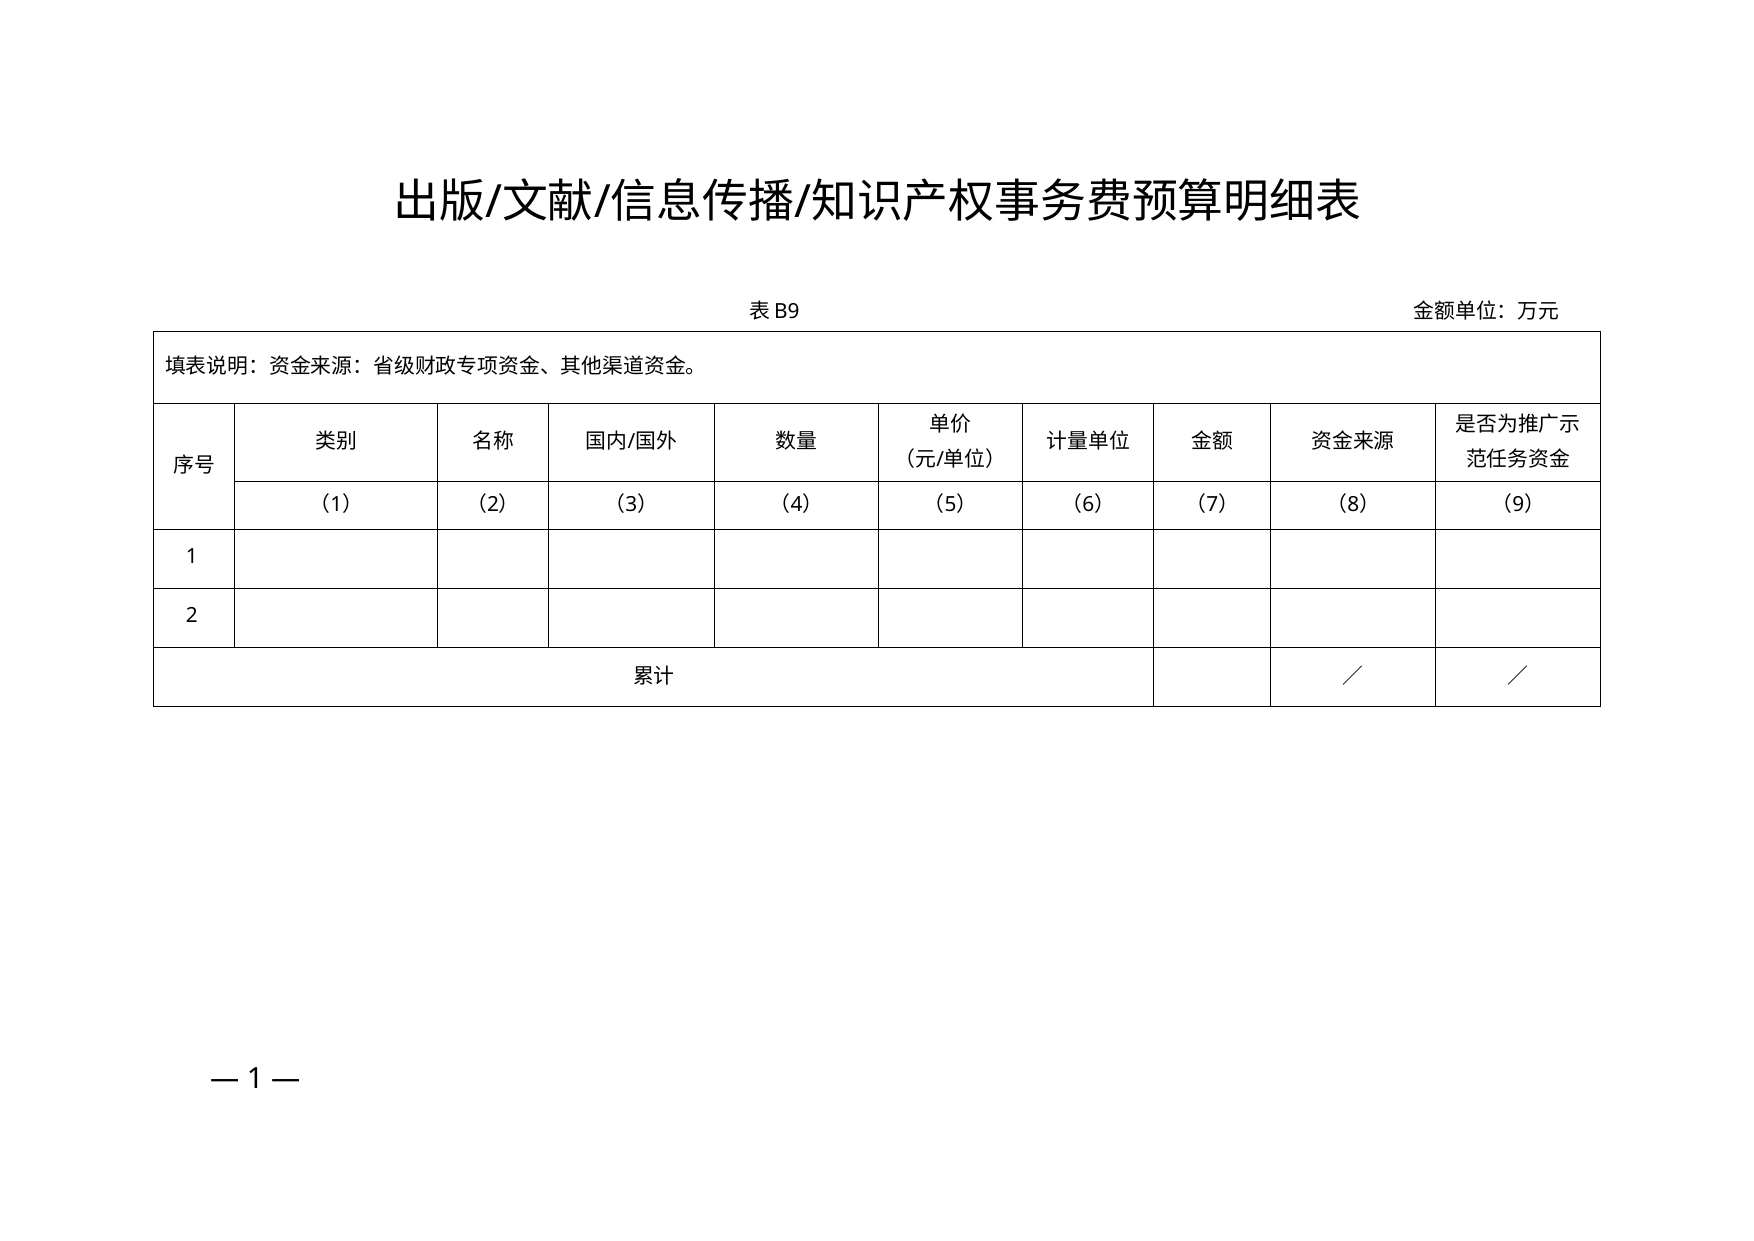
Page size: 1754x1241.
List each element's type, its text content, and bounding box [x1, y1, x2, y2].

table_cell 计量单位 [1023, 404, 1153, 481]
table_cell [879, 589, 1022, 647]
table_cell （8） [1271, 482, 1435, 529]
table_cell [1436, 589, 1600, 647]
table_cell 累计 [154, 648, 1153, 706]
text 出版/文献/信息传播/知识产权事务费预算明细表 [195, 171, 1559, 230]
table_cell （7） [1154, 482, 1270, 529]
table_cell 1 [154, 530, 234, 588]
table_cell [1271, 589, 1435, 647]
table_cell [1154, 589, 1270, 647]
table_cell [1023, 530, 1153, 588]
table_cell [438, 589, 548, 647]
table_cell 单价 （元/单位） [879, 404, 1022, 481]
table_cell （4） [715, 482, 878, 529]
table_cell [438, 530, 548, 588]
table_cell 数量 [715, 404, 878, 481]
table_cell [879, 530, 1022, 588]
table_cell [1271, 530, 1435, 588]
table_cell [715, 589, 878, 647]
table_cell （6） [1023, 482, 1153, 529]
table_cell 名称 [438, 404, 548, 481]
table_cell 类别 [235, 404, 437, 481]
table_cell 是否为推广示范任务资金 [1436, 404, 1600, 481]
table_cell （1） [235, 482, 437, 529]
table_cell 金额 [1154, 404, 1270, 481]
table_cell [1154, 648, 1270, 706]
table_cell [1023, 589, 1153, 647]
text 表B9 金额单位：万元 [195, 271, 1559, 331]
table_cell [549, 589, 714, 647]
table_cell [715, 530, 878, 588]
table_cell （3） [549, 482, 714, 529]
table_header 填表说明：资金来源：省级财政专项资金、其他渠道资金。 [154, 332, 1600, 403]
table_cell 国内/国外 [549, 404, 714, 481]
table_cell [1154, 530, 1270, 588]
table_cell [235, 589, 437, 647]
table_cell （9） [1436, 482, 1600, 529]
table_cell [549, 530, 714, 588]
table_cell [1436, 530, 1600, 588]
table_cell 2 [154, 589, 234, 647]
table_cell （2） [438, 482, 548, 529]
table_cell 序号 [154, 404, 234, 529]
table_cell ／ [1436, 648, 1600, 706]
table_cell （5） [879, 482, 1022, 529]
table_cell ／ [1271, 648, 1435, 706]
table_cell [235, 530, 437, 588]
table_cell 资金来源 [1271, 404, 1435, 481]
